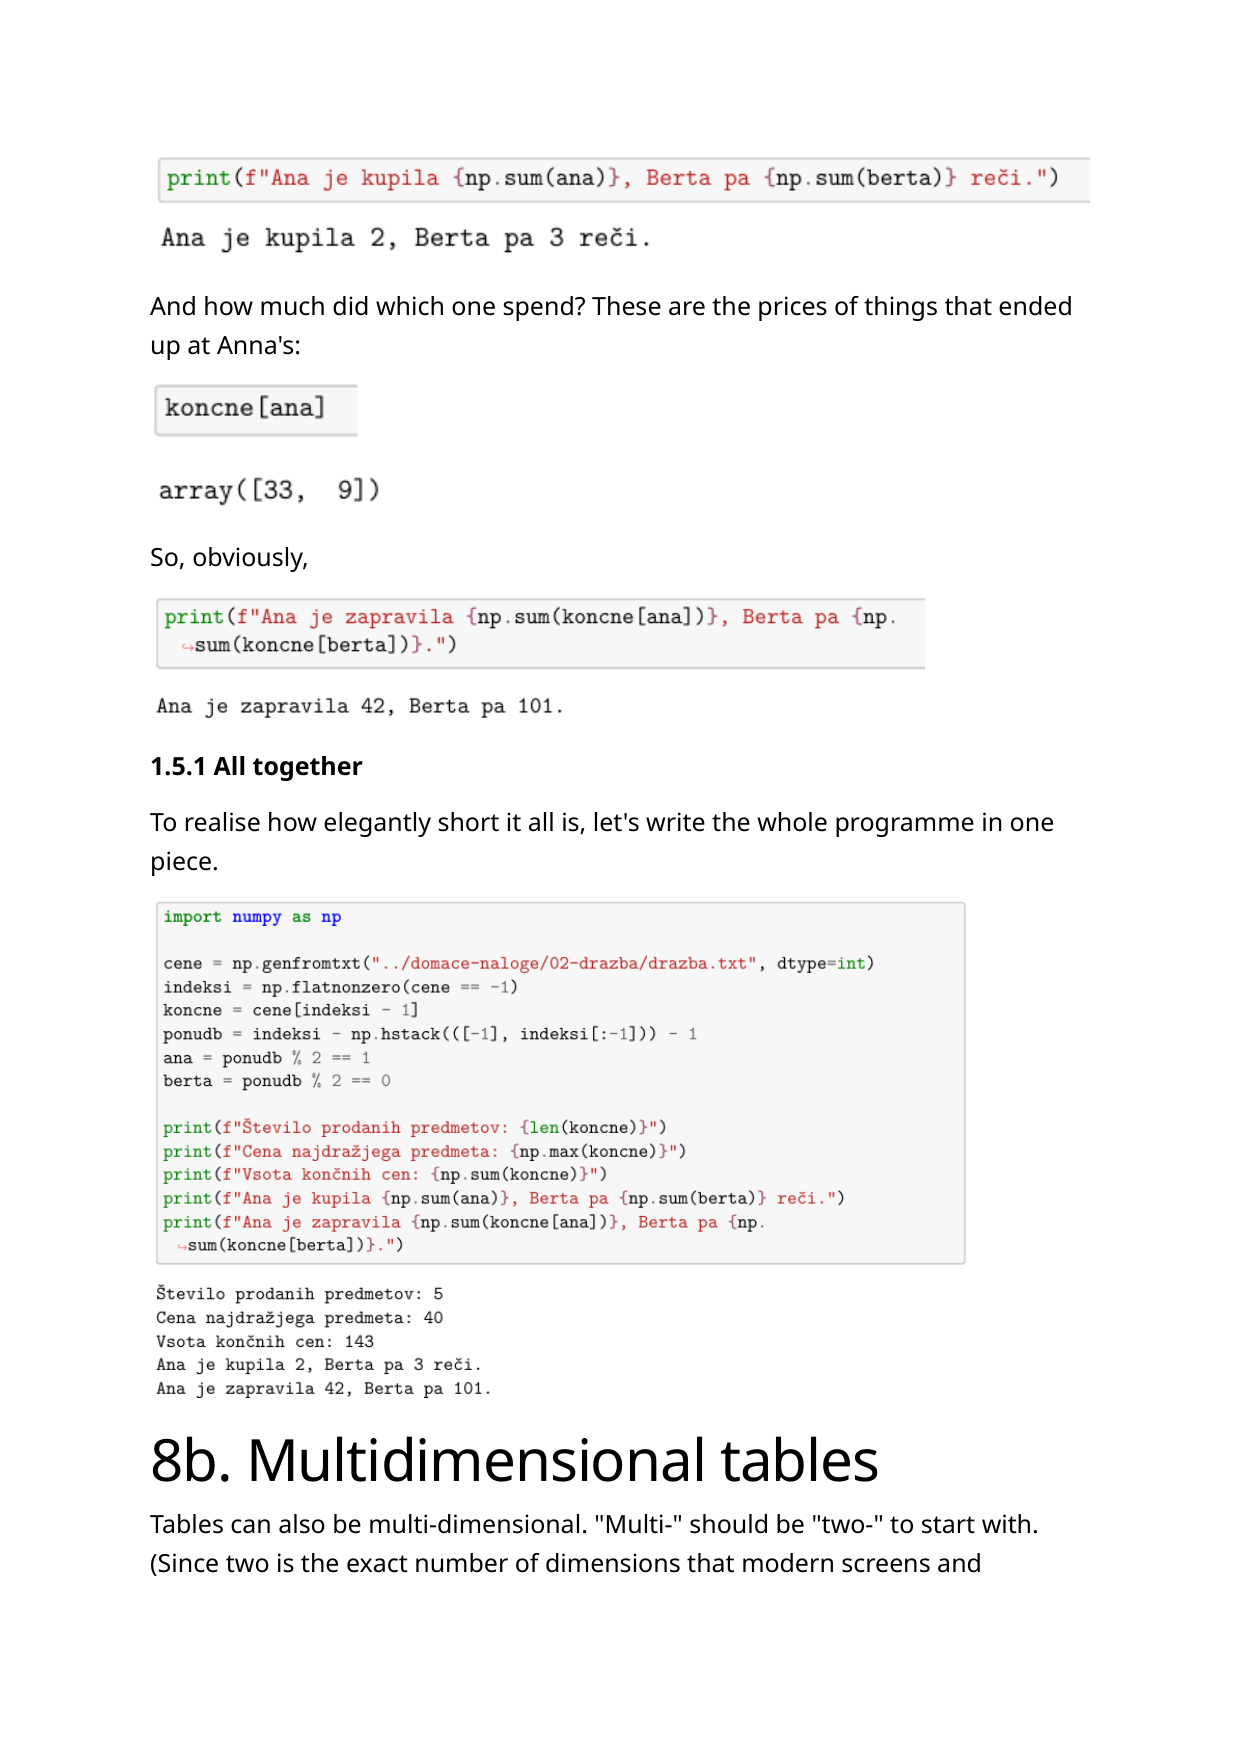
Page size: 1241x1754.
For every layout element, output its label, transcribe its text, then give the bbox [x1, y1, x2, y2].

text To realise how elegantly short it all is, let's write the whole programme in one piece. [150, 805, 1090, 878]
picture [150, 462, 397, 518]
picture [150, 900, 978, 1398]
text 1.5.1 All together [150, 749, 1090, 783]
text So, obviously, [150, 539, 1090, 573]
text And how much did which one spend? These are the prices of things that ended up at Anna's: [150, 288, 1090, 361]
picture [150, 595, 926, 728]
title 8b. Multidimensional tables [150, 1419, 1090, 1499]
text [150, 1507, 1090, 1580]
picture [150, 214, 665, 267]
picture [150, 150, 1091, 210]
picture [150, 383, 358, 441]
